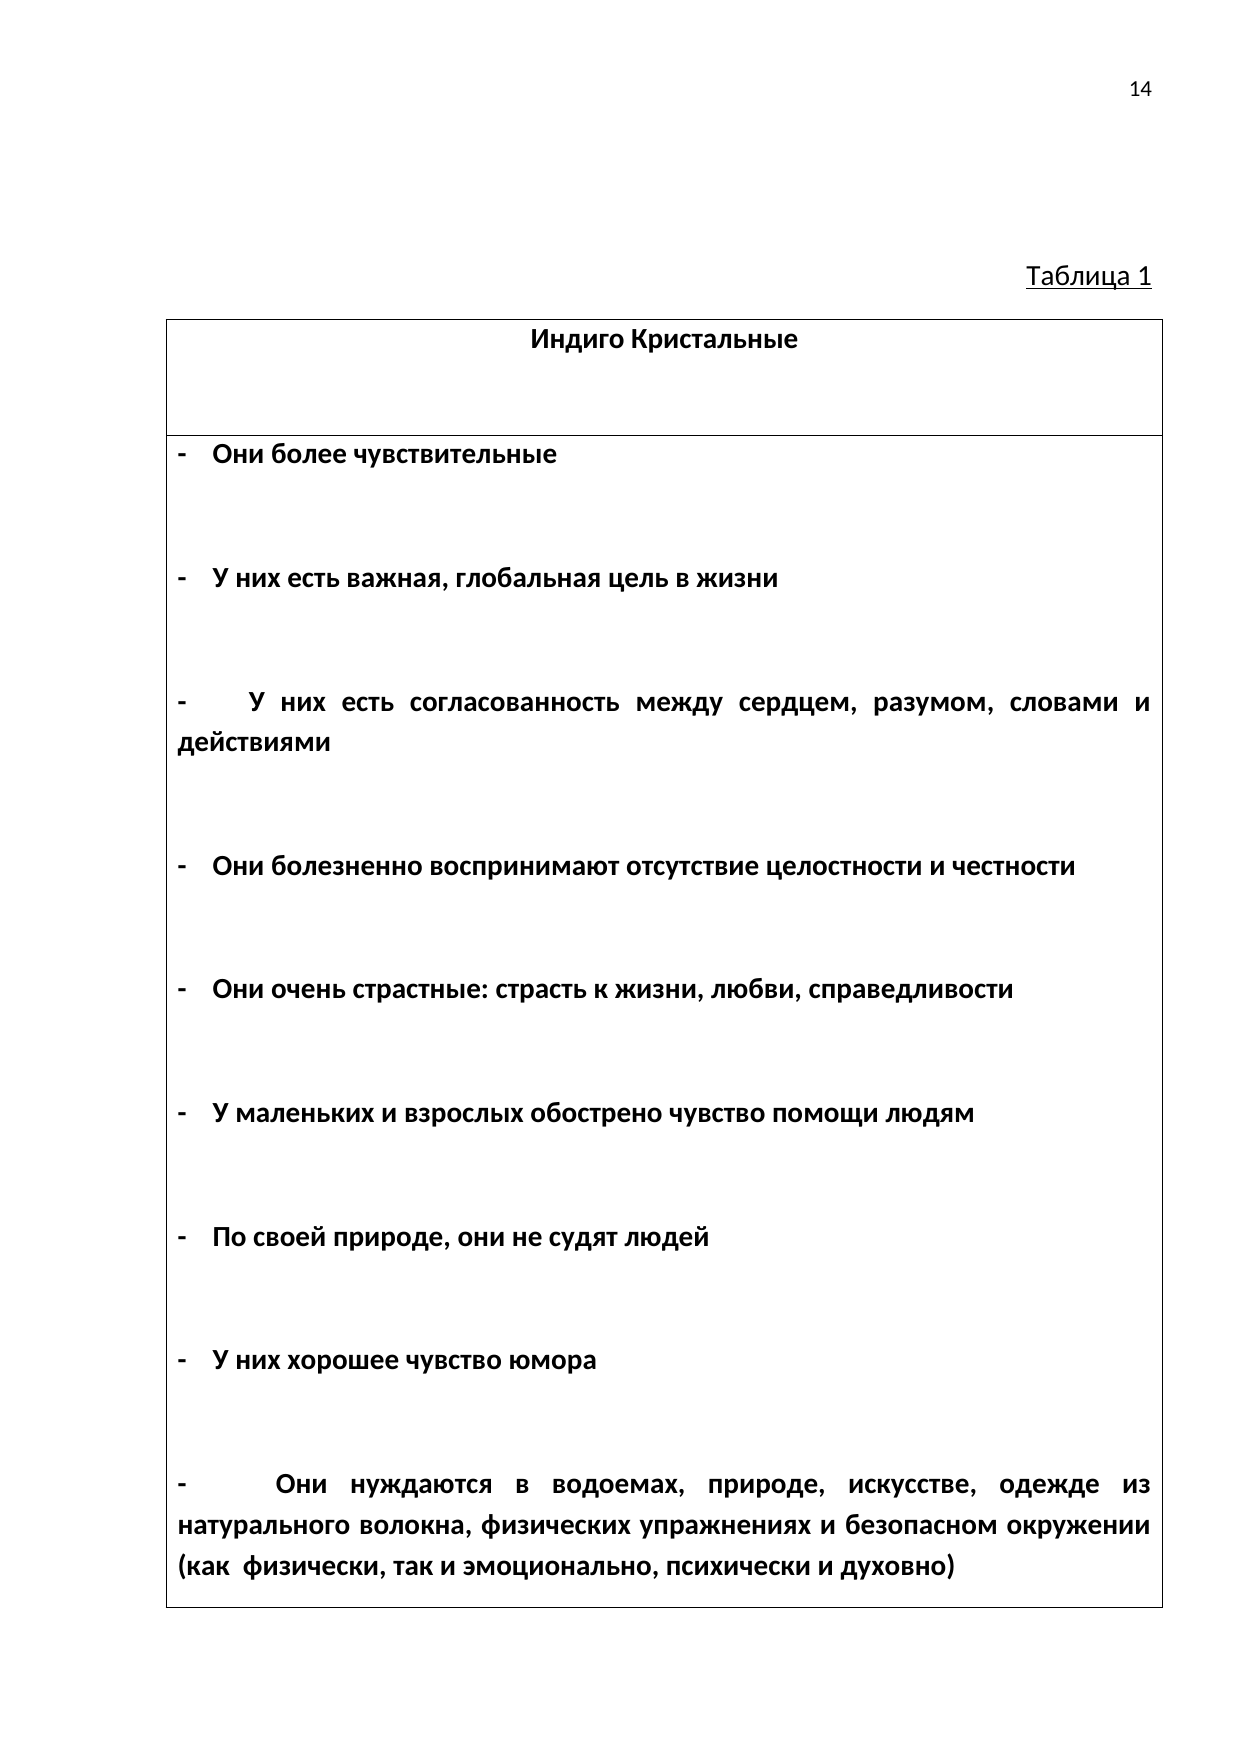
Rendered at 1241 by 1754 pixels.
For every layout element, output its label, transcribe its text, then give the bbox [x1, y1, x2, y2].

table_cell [167, 436, 1162, 1607]
table_header Индиго Кристальные [167, 320, 1162, 434]
text Таблица 1 [177, 257, 1152, 293]
